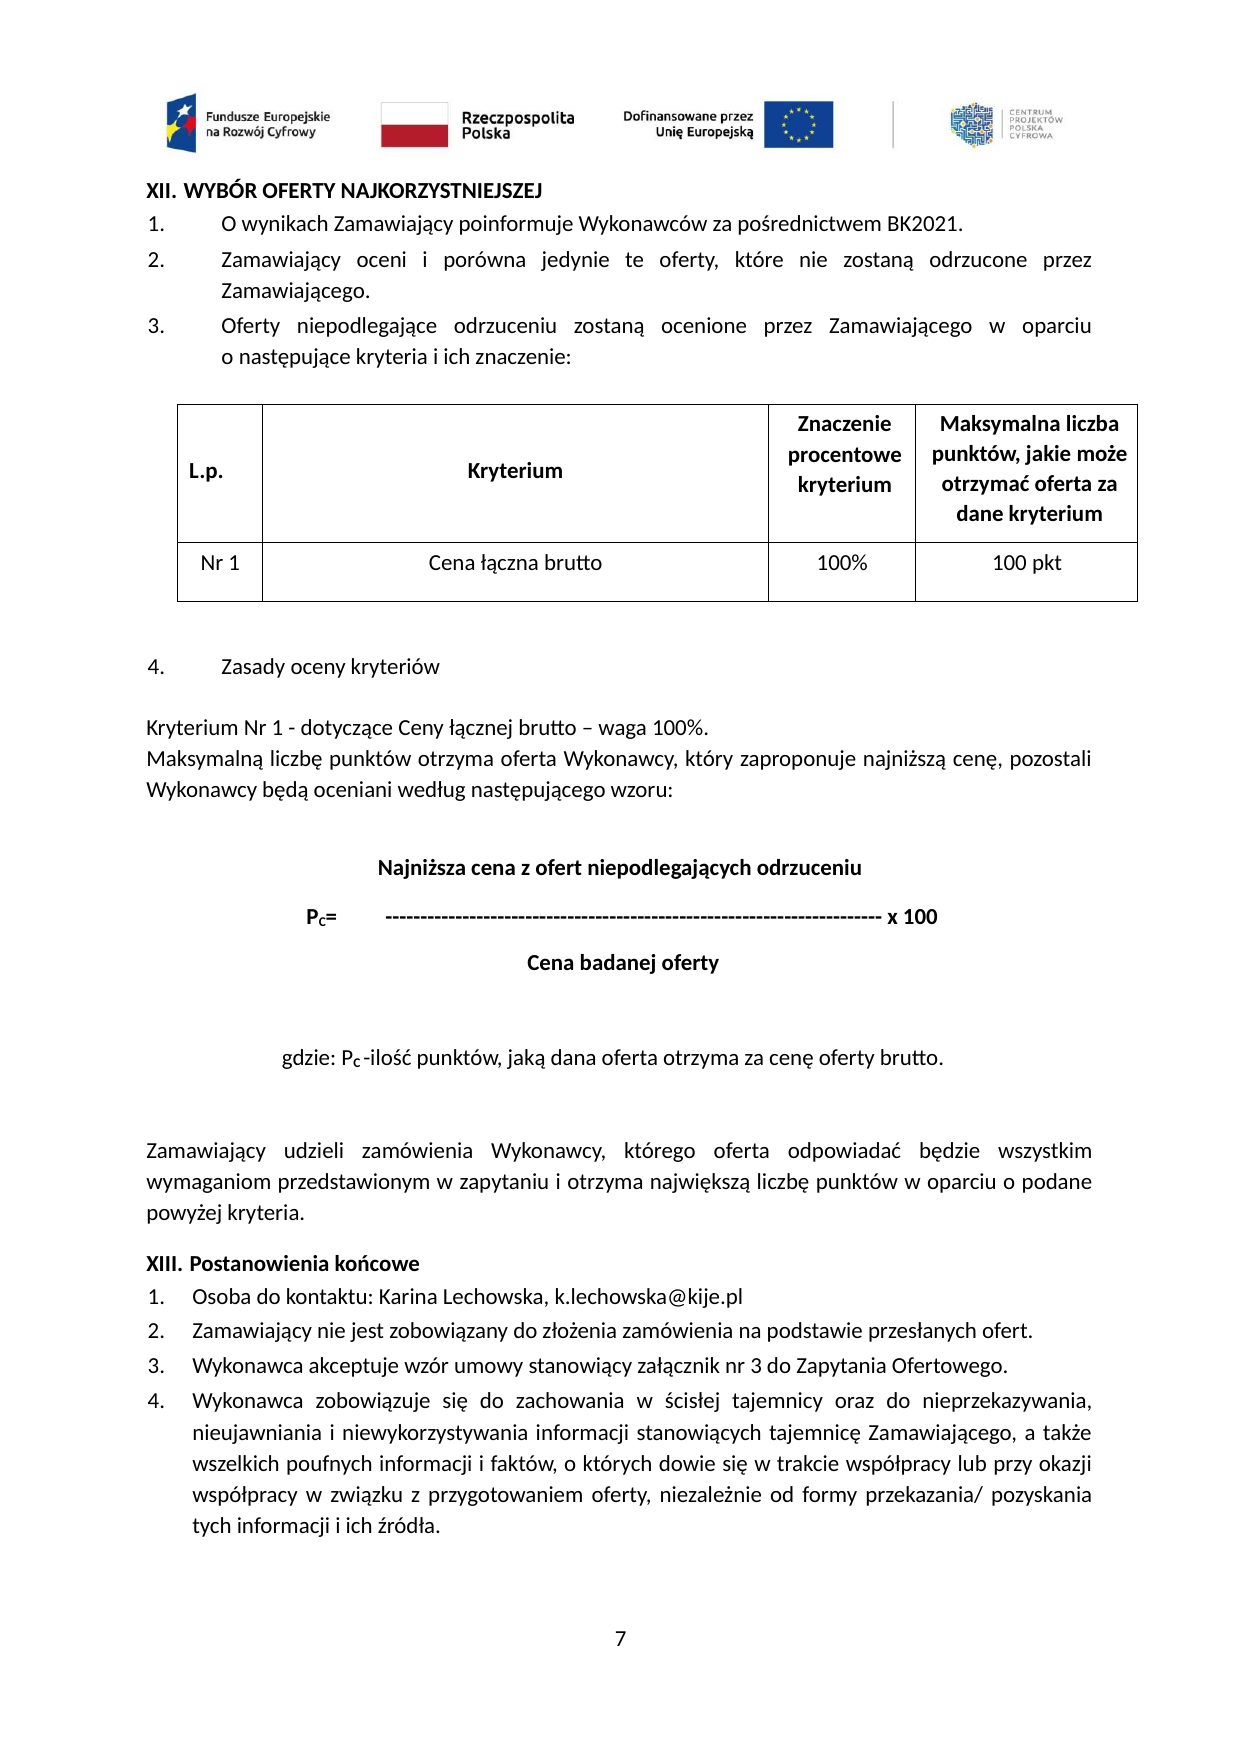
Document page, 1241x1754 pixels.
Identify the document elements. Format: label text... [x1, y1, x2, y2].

text Zamawiający udzieli zamówienia Wykonawcy, którego oferta odpowiadać będzie wszystkim wymaganiom przedstawionym w zapytaniu i otrzyma największą liczbę punktów w oparciu o podane powyżej kryteria. [146, 1136, 1093, 1226]
table_cell Cena łączna brutto [263, 543, 768, 601]
list O wynikach Zamawiający poinformuje Wykonawców za pośrednictwem BK2021. [147, 209, 1093, 237]
table_header Maksymalna liczba punktów, jakie może otrzymać oferta za dane kryterium [916, 405, 1137, 542]
list Oferty niepodlegające odrzuceniu zostaną ocenione przez Zamawiającego w oparciu o następujące kryteria i ich znaczenie: [147, 311, 1093, 370]
table_header Znaczenie procentowe kryterium [769, 405, 915, 542]
list Wykonawca zobowiązuje się do zachowania w ścisłej tajemnicy oraz do nieprzekazywania, nieujawniania i niewykorzystywania informacji stanowiących tajemnicę Zamawiającego, a także wszelkich poufnych informacji i faktów, o których dowie się w trakcie współpracy lub przy okazji współpracy w związku z przygotowaniem oferty, niezależnie od formy przekazania/ pozyskania tych informacji i ich źródła. [147, 1387, 1093, 1539]
text Maksymalną liczbę punktów otrzyma oferta Wykonawcy, który zaproponuje najniższą cenę, pozostali Wykonawcy będą oceniani według następującego wzoru: [146, 744, 1093, 803]
list Zamawiający oceni i porówna jedynie te oferty, które nie zostaną odrzucone przez Zamawiającego. [147, 245, 1093, 304]
table_cell 100 pkt [916, 543, 1137, 601]
text XII. WYBÓR OFERTY NAJKORZYSTNIEJSZEJ [146, 176, 1093, 204]
table_header L.p. [178, 405, 262, 542]
text Kryterium Nr 1 - dotyczące Ceny łącznej brutto – waga 100%. [146, 713, 1093, 741]
list Zasady oceny kryteriów [147, 652, 1093, 680]
list Wykonawca akceptuje wzór umowy stanowiący załącznik nr 3 do Zapytania Ofertowego. [147, 1351, 1093, 1379]
text XIII. Postanowienia końcowe [146, 1249, 1093, 1277]
table_header Kryterium [263, 405, 768, 542]
text Najniższa cena z ofert niepodlegających odrzuceniu [147, 853, 1092, 881]
subtitle PC= ----------------------------------------------------------------------- x 100 Cena badanej oferty [290, 902, 955, 976]
text gdzie: PC -ilość punktów, jaką dana oferta otrzyma za cenę oferty brutto. [146, 1043, 1093, 1071]
picture [147, 73, 1092, 172]
list Zamawiający nie jest zobowiązany do złożenia zamówienia na podstawie przesłanych ofert. [147, 1316, 1093, 1344]
table_cell Nr 1 [178, 543, 262, 601]
table_cell 100% [769, 543, 915, 601]
list Osoba do kontaktu: Karina Lechowska, k.lechowska@kije.pl [147, 1282, 1093, 1310]
